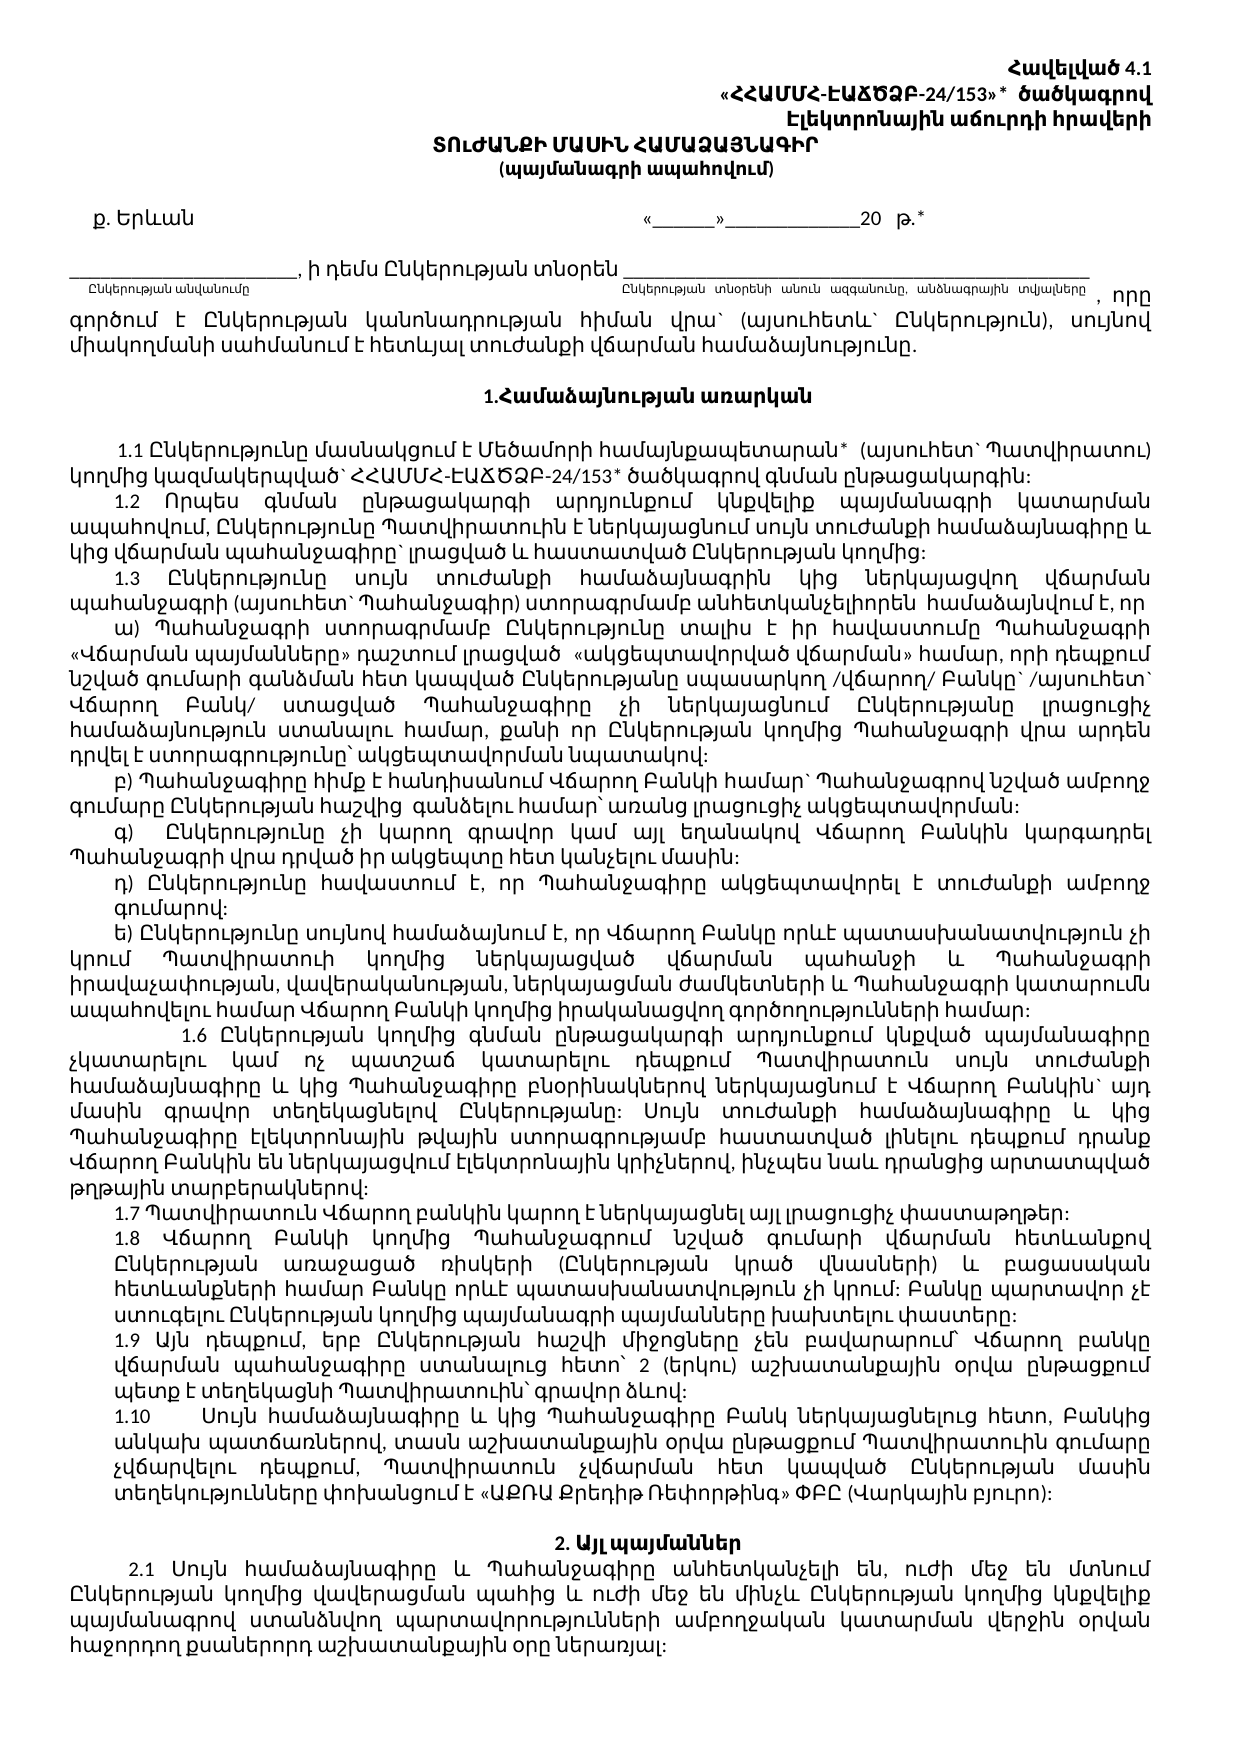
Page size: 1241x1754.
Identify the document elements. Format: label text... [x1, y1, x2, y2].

text 1.8 Վճարող Բանկի կողմից Պահանջագրում նշված գումարի վճարման հետևանքով Ընկերության առաջացած ռիսկերի (Ընկերության կրած վնասների) և բացասական հետևանքների համար Բանկը որևէ պատասխանատվություն չի կրում: Բանկը պարտավոր չէ ստուգելու Ընկերության կողմից պայմանագրի պայմանները խախտելու փաստերը: [113, 1226, 1152, 1327]
text ______________________, ի դեմս Ընկերության տնօրեն _____________________________________________ [69, 256, 1152, 282]
text Ընկերության անվանումը Ընկերության տնօրենի անուն ազգանունը, անձնագրային տվյալները , որը գործում է Ընկերության կանոնադրության հիման վրա` (այսուհետև` Ընկերություն), սույնով միակողմանի սահմանում է հետևյալ տուժանքի վճարման համաձայնությունը. [69, 282, 1152, 358]
text 1.2 Որպես գնման ընթացակարգի արդյունքում կնքվելիք պայմանագրի կատարման ապահովում, Ընկերությունը Պատվիրատուին է ներկայացնում սույն տուժանքի համաձայնագիրը և կից վճարման պահանջագիրը` լրացված և հաստատված Ընկերության կողմից: [69, 488, 1152, 565]
text 2. Այլ պայմաններ [144, 1531, 1152, 1556]
text 1.6 Ընկերության կողմից գնման ընթացակարգի արդյունքում կնքված պայմանագիրը չկատարելու կամ ոչ պատշաճ կատարելու դեպքում Պատվիրատուն սույն տուժանքի համաձայնագիրը և կից Պահանջագիրը բնօրինակներով ներկայացնում է Վճարող Բանկին` այդ մասին գրավոր տեղեկացնելով Ընկերությանը: Սույն տուժանքի համաձայնագիրը և կից Պահանջագիրը էլեկտրոնային թվային ստորագրությամբ հաստատված լինելու դեպքում դրանք Վճարող Բանկին են ներկայացվում էլեկտրոնային կրիչներով, ինչպես նաև դրանցից արտատպված թղթային տարբերակներով: [69, 1022, 1152, 1200]
text (պայմանագրի ապահովում) [69, 157, 1152, 180]
text դ) Ընկերությունը հավաստում է, որ Պահանջագիրը ակցեպտավորել է տուժանքի ամբողջ գումարով: [113, 870, 1152, 921]
text Հավելված 4.1 [69, 56, 1152, 81]
text 1.Համաձայնության առարկան [144, 383, 1152, 409]
text 1.9 Այն դեպքում, երբ Ընկերության հաշվի միջոցները չեն բավարարում՝ Վճարող բանկը վճարման պահանջագիրը ստանալուց հետո՝ 2 (երկու) աշխատանքային օրվա ընթացքում պետք է տեղեկացնի Պատվիրատուին՝ գրավոր ձևով: [113, 1327, 1152, 1403]
text 1.10 Սույն համաձայնագիրը և կից Պահանջագիրը Բանկ ներկայացնելուց հետո, Բանկից անկախ պատճառներով, տասն աշխատանքային օրվա ընթացքում Պատվիրատուին գումարը չվճարվելու դեպքում, Պատվիրատուն չվճարման հետ կապված Ընկերության մասին տեղեկությունները փոխանցում է «ԱՔՌԱ Քրեդիթ Ռեփորթինգ» ՓԲԸ (Վարկային բյուրո): [113, 1403, 1152, 1505]
text 1.7 Պատվիրատուն Վճարող բանկին կարող է ներկայացնել այլ լրացուցիչ փաստաթղթեր: [113, 1200, 1152, 1226]
text 2.1 Սույն համաձայնագիրը և Պահանջագիրը անհետկանչելի են, ուժի մեջ են մտնում Ընկերության կողմից վավերացման պահից և ուժի մեջ են մինչև Ընկերության կողմից կնքվելիք պայմանագրով ստանձնվող պարտավորությունների ամբողջական կատարման վերջին օրվան հաջորդող քսաներորդ աշխատանքային օրը ներառյալ: [69, 1556, 1152, 1658]
text ա) Պահանջագրի ստորագրմամբ Ընկերությունը տալիս է իր հավաստումը Պահանջագրի «Վճարման պայմանները» դաշտում լրացված «ակցեպտավորված վճարման» համար, որի դեպքում նշված գումարի գանձման հետ կապված Ընկերությանը սպասարկող /վճարող/ Բանկը` /այսուհետ` Վճարող Բանկ/ ստացված Պահանջագիրը չի ներկայացնում Ընկերությանը լրացուցիչ համաձայնություն ստանալու համար, քանի որ Ընկերության կողմից Պահանջագրի վրա արդեն դրվել է ստորագրությունը՝ ակցեպտավորման նպատակով: [69, 616, 1152, 768]
text Էլեկտրոնային աճուրդի հրավերի [69, 106, 1152, 132]
text ՏՈւԺԱՆՔԻ ՄԱՍԻՆ ՀԱՄԱՁԱՅՆԱԳԻՐ [69, 132, 1152, 157]
text 1.1 Ընկերությունը մասնակցում է Մեծամորի համայնքապետարան* (այսուհետ` Պատվիրատու) կողմից կազմակերպված` ՀՀԱՄՄՀ-ԷԱՃԾՁԲ-24/153* ծածկագրով գնման ընթացակարգին: [69, 438, 1152, 488]
text «ՀՀԱՄՄՀ-ԷԱՃԾՁԲ-24/153»* ծածկագրով [69, 81, 1152, 106]
text ե) Ընկերությունը սույնով համաձայնում է, որ Վճարող Բանկը որևէ պատասխանատվություն չի կրում Պատվիրատուի կողմից ներկայացված վճարման պահանջի և Պահանջագրի իրավաչափության, վավերականության, ներկայացման ժամկետների և Պահանջագրի կատարումն ապահովելու համար Վճարող Բանկի կողմից իրականացվող գործողությունների համար: [69, 921, 1152, 1022]
text 1.3 Ընկերությունը սույն տուժանքի համաձայնագրին կից ներկայացվող վճարման պահանջագրի (այսուհետ` Պահանջագիր) ստորագրմամբ անհետկանչելիորեն համաձայնվում է, որ [69, 565, 1152, 616]
text գ) Ընկերությունը չի կարող գրավոր կամ այլ եղանակով Վճարող Բանկին կարգադրել Պահանջագրի վրա դրված իր ակցեպտը հետ կանչելու մասին: [69, 819, 1152, 870]
text ք. Երևան «______»_____________20 թ.* [69, 206, 1152, 231]
text բ) Պահանջագիրը հիմք է հանդիսանում Վճարող Բանկի համար` Պահանջագրով նշված ամբողջ գումարը Ընկերության հաշվից գանձելու համար՝ առանց լրացուցիչ ակցեպտավորման: [69, 768, 1152, 819]
